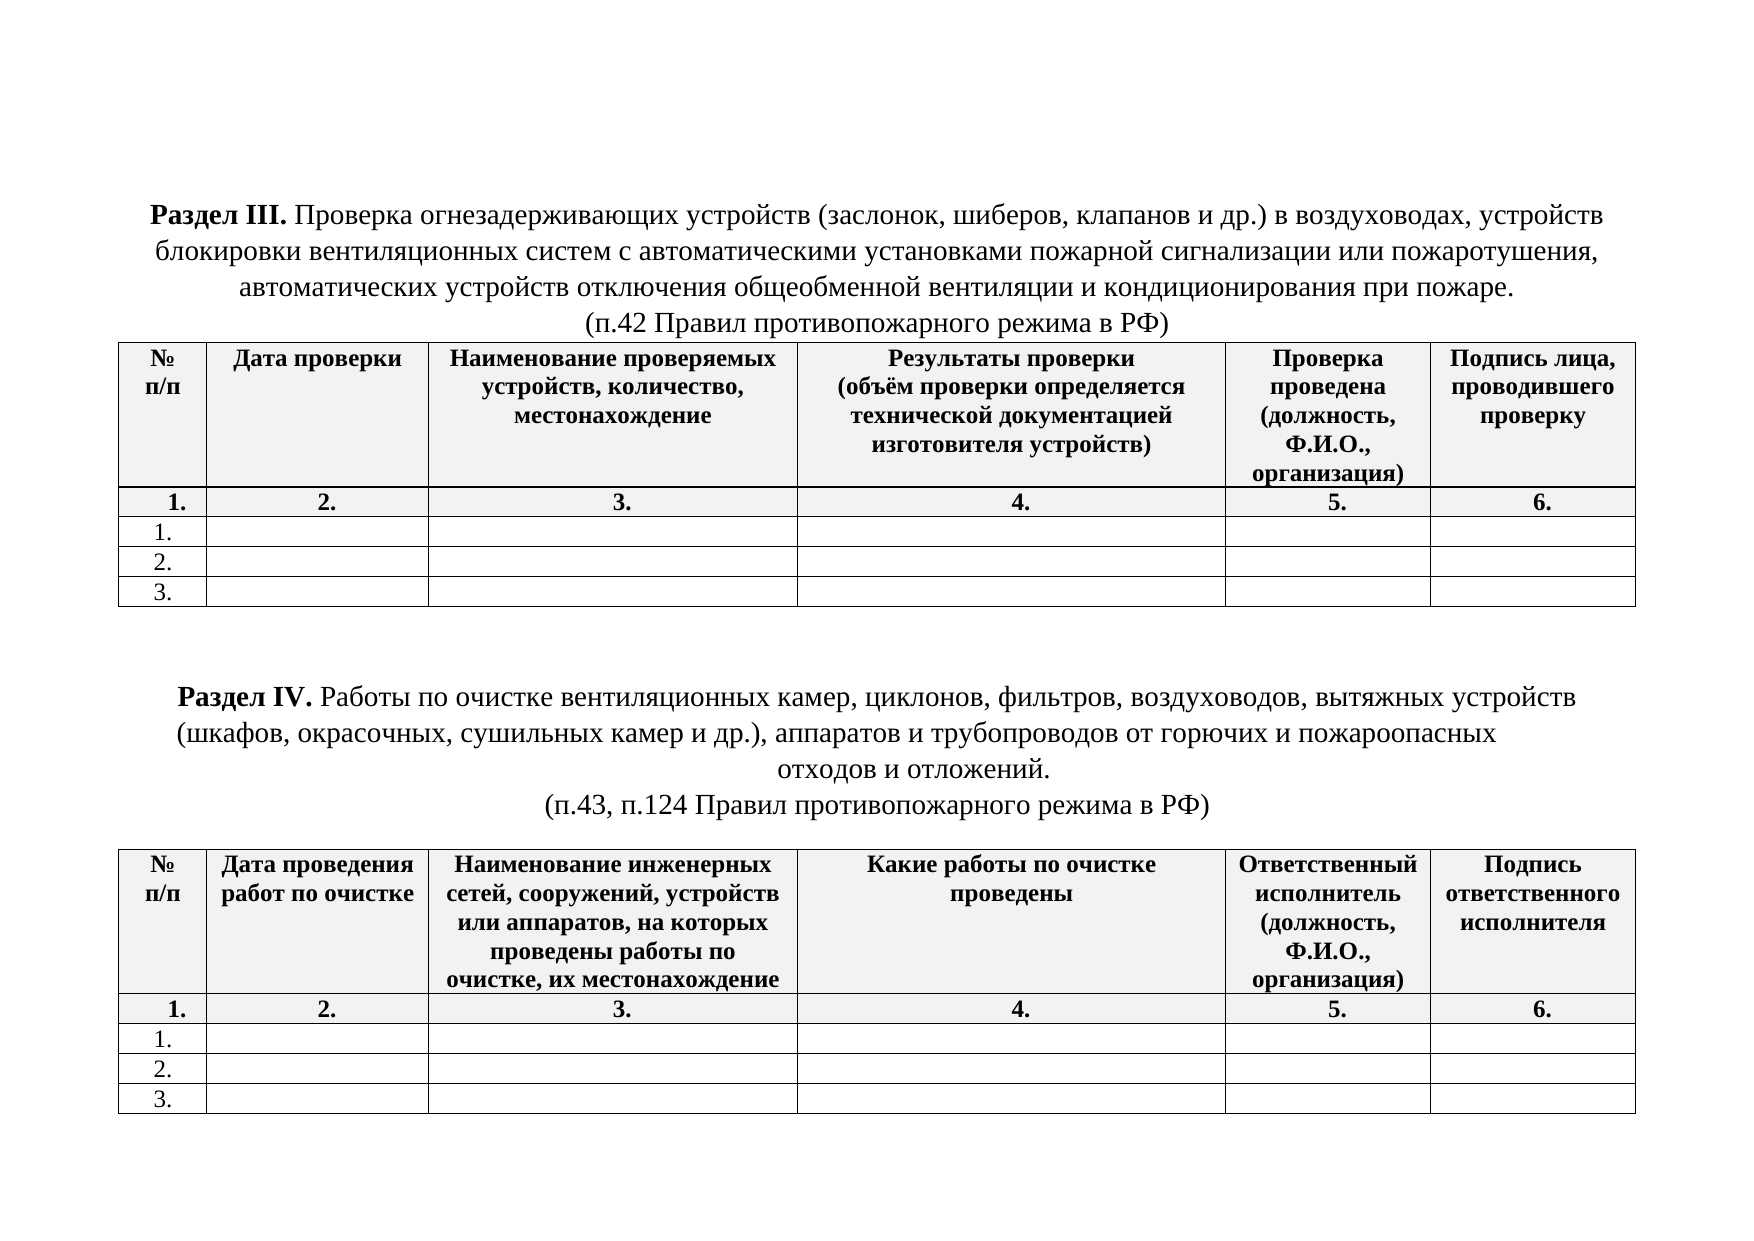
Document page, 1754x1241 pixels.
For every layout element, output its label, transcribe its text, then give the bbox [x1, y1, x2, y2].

table_header Наименование инженерных сетей, сооружений, устройств или аппаратов, на которых проведены работы по очистке, их местонахождение [429, 850, 797, 993]
table_cell [429, 994, 797, 1023]
table_header Результаты проверки (объём проверки определяется технической документацией изготовителя устройств) [798, 343, 1225, 486]
table_header № п/п [119, 343, 206, 486]
table_cell [429, 488, 797, 516]
table_cell [207, 517, 428, 546]
table_cell [798, 1024, 1225, 1053]
table_header Подпись лица, проводившего проверку [1431, 343, 1635, 486]
table_cell [207, 994, 428, 1023]
table_cell [1226, 1084, 1430, 1112]
table_cell [798, 994, 1225, 1023]
table_cell [207, 1054, 428, 1083]
table_cell [429, 547, 797, 576]
table_cell [119, 488, 206, 516]
table_cell [207, 1084, 428, 1112]
table_cell 2. [119, 1054, 206, 1083]
table_cell [1431, 517, 1635, 546]
table_cell [1226, 1054, 1430, 1083]
table_header Дата проведения работ по очистке [207, 850, 428, 993]
table_cell [207, 488, 428, 516]
table_cell [1226, 517, 1430, 546]
table_cell [1431, 488, 1635, 516]
table_cell [429, 517, 797, 546]
table_cell [429, 1084, 797, 1112]
table_cell [1226, 994, 1430, 1023]
table_cell [1226, 1024, 1430, 1053]
table_header Какие работы по очистке проведены [798, 850, 1225, 993]
table_header Проверка проведена (должность, Ф.И.О., организация) [1226, 343, 1430, 486]
table_cell [798, 1084, 1225, 1112]
table_cell [798, 1054, 1225, 1083]
text Раздел IV. Работы по очистке вентиляционных камер, циклонов, фильтров, воздуховодов, вытяжных устройств (шкафов, окрасочных, сушильных камер и др.), аппаратов и трубопроводов от горючих и пожароопасных отходов и отложений. [118, 679, 1636, 785]
table_cell [1431, 1024, 1635, 1053]
table_cell [1431, 994, 1635, 1023]
table_cell [1431, 1054, 1635, 1083]
table_cell [429, 1054, 797, 1083]
table_header № п/п [119, 850, 206, 993]
table_cell 2. [119, 547, 206, 576]
table_cell [1226, 488, 1430, 516]
table_cell [429, 577, 797, 606]
table_header Наименование проверяемых устройств, количество, местонахождение [429, 343, 797, 486]
text Раздел III. Проверка огнезадерживающих устройств (заслонок, шиберов, клапанов и др.) в воздуховодах, устройств блокировки вентиляционных систем с автоматическими установками пожарной сигнализации или пожаротушения, автоматических устройств отключения общеобменной вентиляции и кондиционирования при пожаре. [118, 197, 1636, 303]
text (п.43, п.124 Правил противопожарного режима в РФ) [118, 787, 1636, 821]
table_cell 1. [119, 1024, 206, 1053]
table_cell [798, 517, 1225, 546]
table_cell [1226, 547, 1430, 576]
text (п.42 Правил противопожарного режима в РФ) [118, 306, 1636, 339]
table_cell [207, 1024, 428, 1053]
table_header Подпись ответственного исполнителя [1431, 850, 1635, 993]
table_cell [207, 577, 428, 606]
table_cell [1431, 577, 1635, 606]
table_header Ответственный исполнитель (должность, Ф.И.О., организация) [1226, 850, 1430, 993]
table_cell [798, 547, 1225, 576]
table_cell 3. [119, 1084, 206, 1112]
table_cell 1. [119, 517, 206, 546]
table_cell [1431, 547, 1635, 576]
table_header Дата проверки [207, 343, 428, 486]
table_cell [207, 547, 428, 576]
table_cell 3. [119, 577, 206, 606]
table_cell [1431, 1084, 1635, 1112]
table_cell [1226, 577, 1430, 606]
table_cell [429, 1024, 797, 1053]
table_cell [798, 577, 1225, 606]
table_cell [119, 994, 206, 1023]
table_cell [798, 488, 1225, 516]
